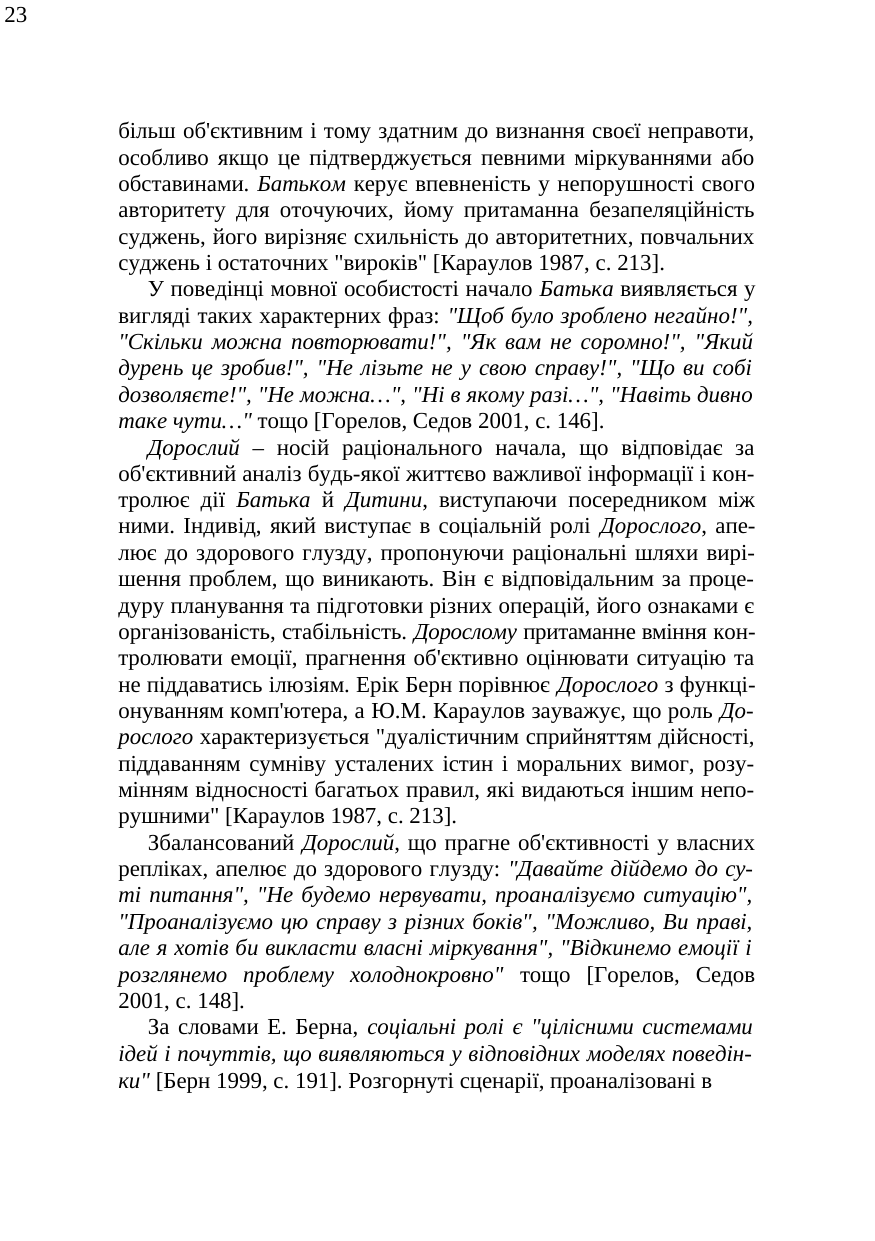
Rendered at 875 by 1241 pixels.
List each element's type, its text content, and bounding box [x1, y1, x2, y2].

text більш об'єктивним і тому здатним до визнання своєї неправоти, особливо якщо це підтверджується певними міркуваннями або обставинами. Батьком керує впевненість у непорушності свого авторитету для оточуючих, йому притаманна безапеляційність суджень, його вирізняє схильність до авторитетних, повчальних суджень і остаточних "вироків" [Караулов 1987, с. 213]. [118, 117, 755, 275]
text У поведінці мовної особистості начало Батька виявляється у вигляді таких характерних фраз: "Щоб було зроблено негайно!", "Скільки можна повторювати!", "Як вам не соромно!", "Який дурень це зробив!", "Не лізьте не у свою справу!", "Що ви собі дозволяєте!", "Не можна…", "Ні в якому разі…", "Навіть дивно таке чути…" тощо [Горелов, Седов 2001, с. 146]. [118, 275, 756, 433]
text Збалансований Дорослий, що прагне об'єктивності у власних репліках, апелює до здорового глузду: "Давайте дійдемо до су- ті питання", "Не будемо нервувати, проаналізуємо ситуацію", "Проаналізуємо цю справу з різних боків", "Можливо, Ви праві, але я хотів би викласти власні міркування", "Відкинемо емоції і розглянемо проблему холоднокровно" тощо [Горелов, Седов 2001, с. 148]. [118, 829, 755, 1013]
text Дорослий – носій раціонального начала, що відповідає за об'єктивний аналіз будь-якої життєво важливої інформації і кон- тролює дії Батька й Дитини, виступаючи посередником між ними. Індивід, який виступає в соціальній ролі Дорослого, апе- лює до здорового глузду, пропонуючи раціональні шляхи вирі- шення проблем, що виникають. Він є відповідальним за проце- дуру планування та підготовки різних операцій, його ознаками є організованість, стабільність. Дорослому притаманне вміння кон- тролювати емоції, прагнення об'єктивно оцінювати ситуацію та не піддаватись ілюзіям. Ерік Берн порівнює Дорослого з функці- онуванням комп'ютера, а Ю.М. Караулов зауважує, що роль До- рослого характеризується "дуалістичним сприйняттям дійсності, піддаванням сумніву усталених істин і моральних вимог, розу- мінням відносності багатьох правил, які видаються іншим непо- рушними" [Караулов 1987, с. 213]. [118, 433, 756, 829]
text За словами Е. Берна, соціальні ролі є "цілісними системами ідей і почуттів, що виявляються у відповідних моделях поведін- ки" [Берн 1999, с. 191]. Розгорнуті сценарії, проаналізовані в [118, 1013, 755, 1094]
